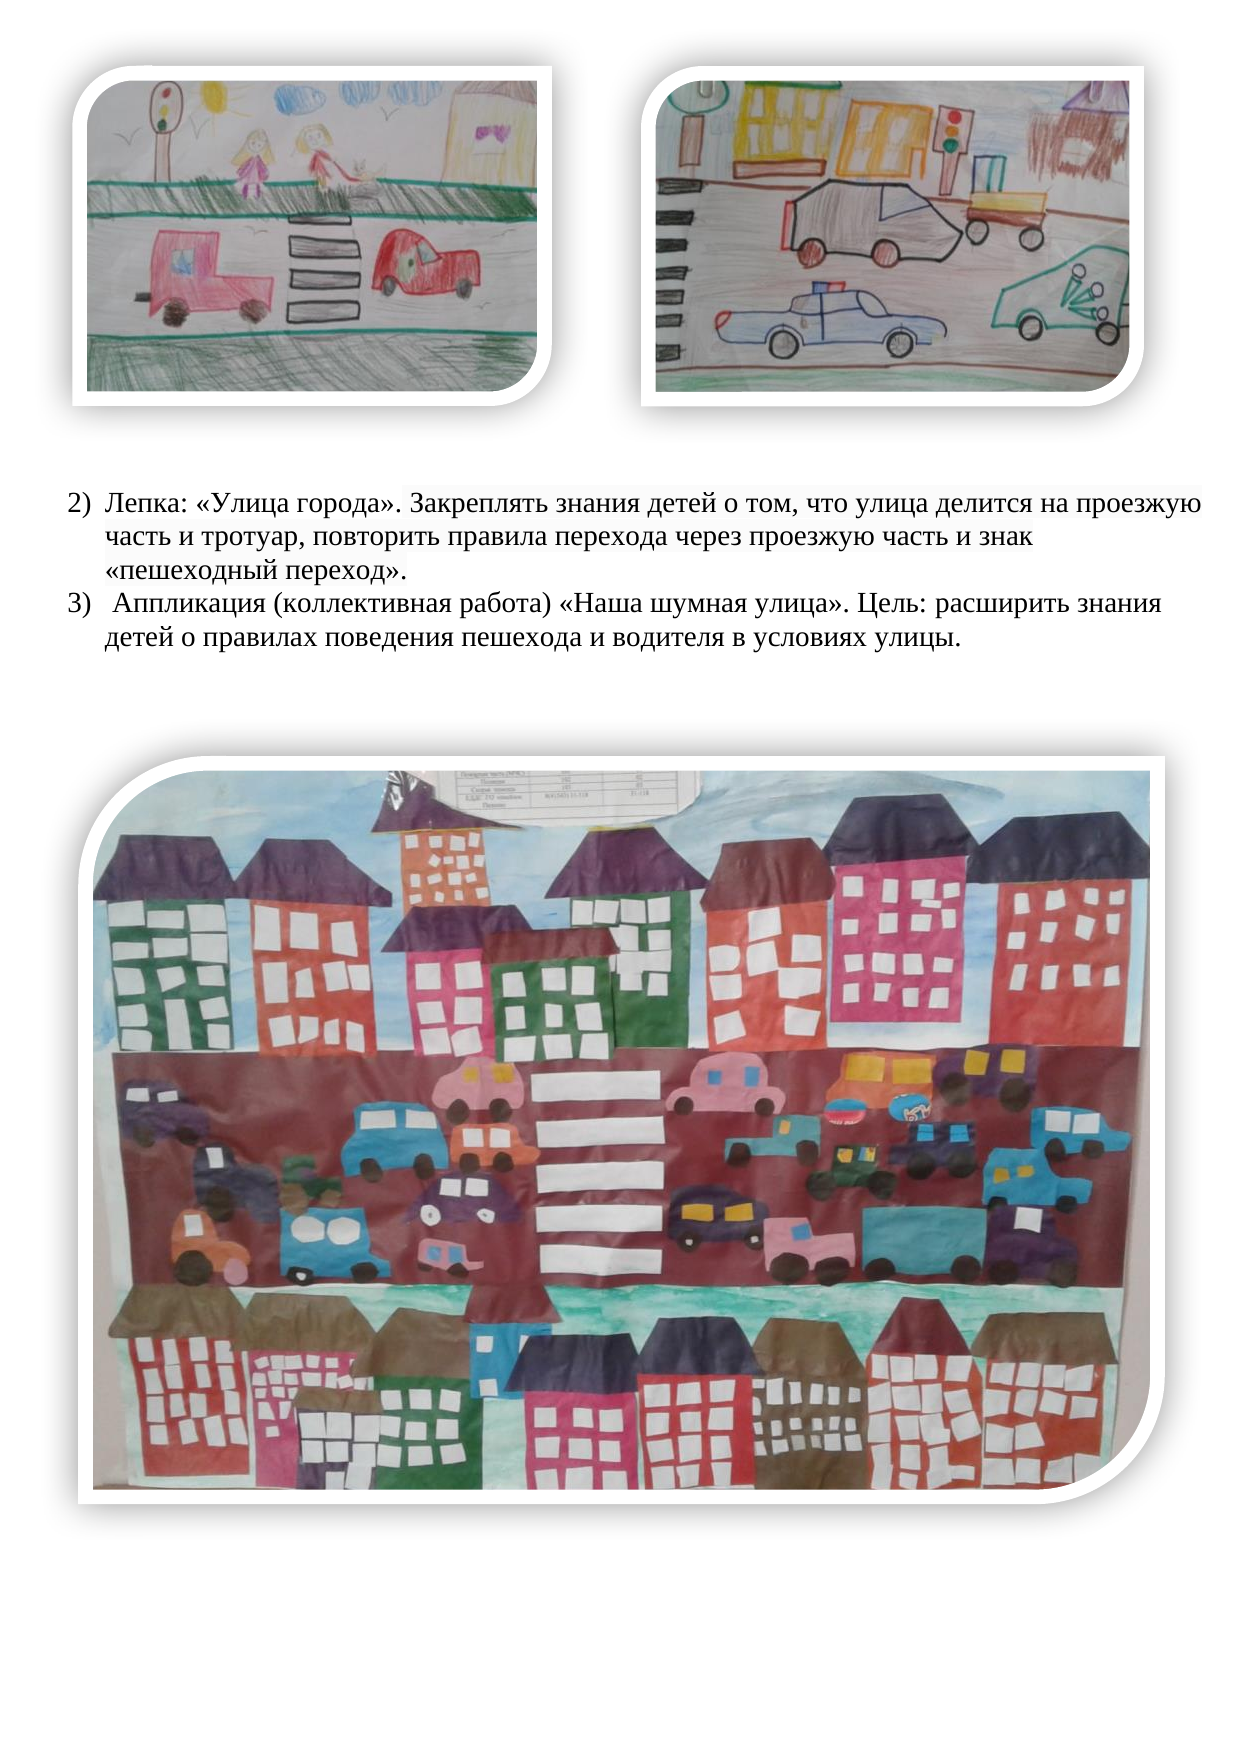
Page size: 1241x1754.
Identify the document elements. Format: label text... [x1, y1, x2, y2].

picture [93, 771, 1150, 1489]
list Лепка: «Улица города». Закреплять знания детей о том, что улица делится на проезжую часть и тротуар, повторить правила перехода через проезжую часть и знак «пешеходный переход». [67, 485, 1211, 586]
picture [656, 81, 1129, 391]
list Аппликация (коллективная работа) «Наша шумная улица». Цель: расширить знания детей о правилах поведения пешехода и водителя в условиях улицы. [67, 586, 1211, 653]
picture [87, 81, 537, 391]
